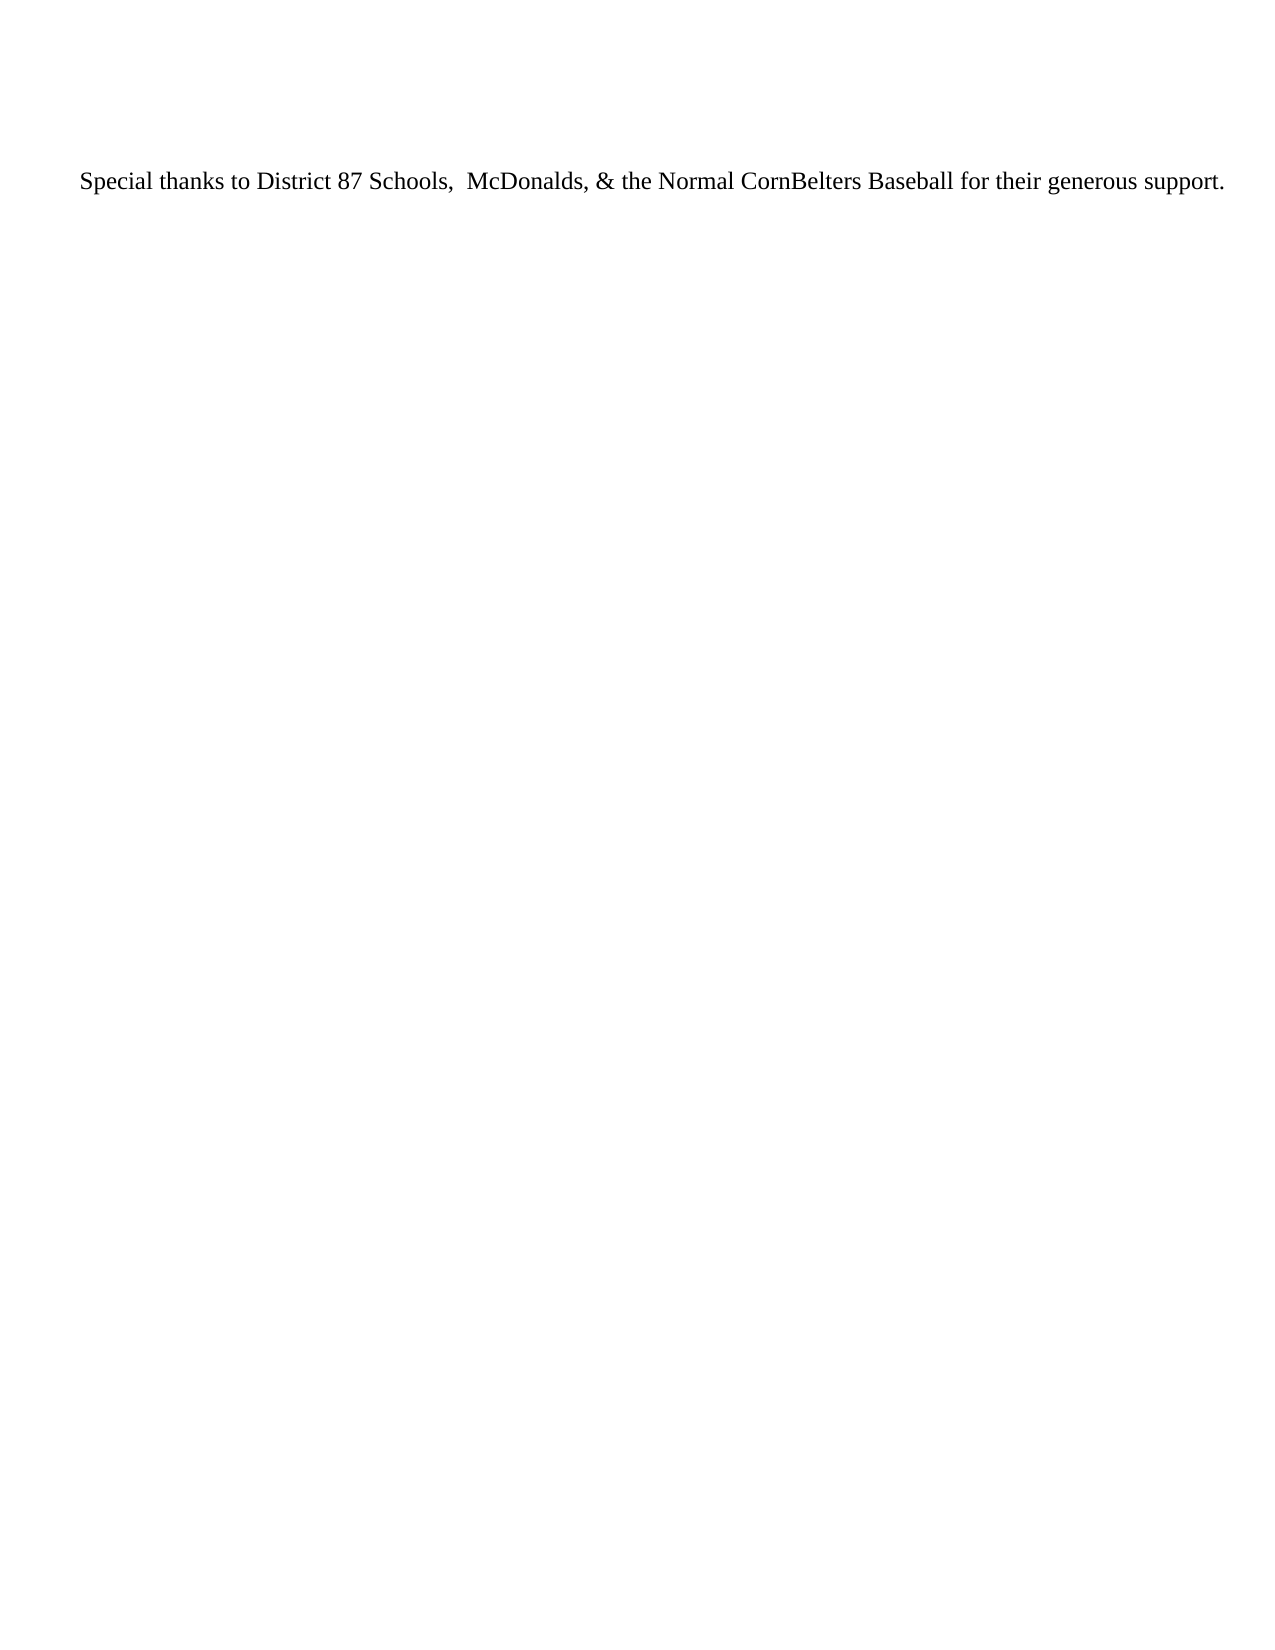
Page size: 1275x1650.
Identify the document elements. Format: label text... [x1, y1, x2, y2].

text Special thanks to District 87 Schools, McDonalds, & the Normal CornBelters Baseball for their generous support. [75, 166, 1230, 195]
